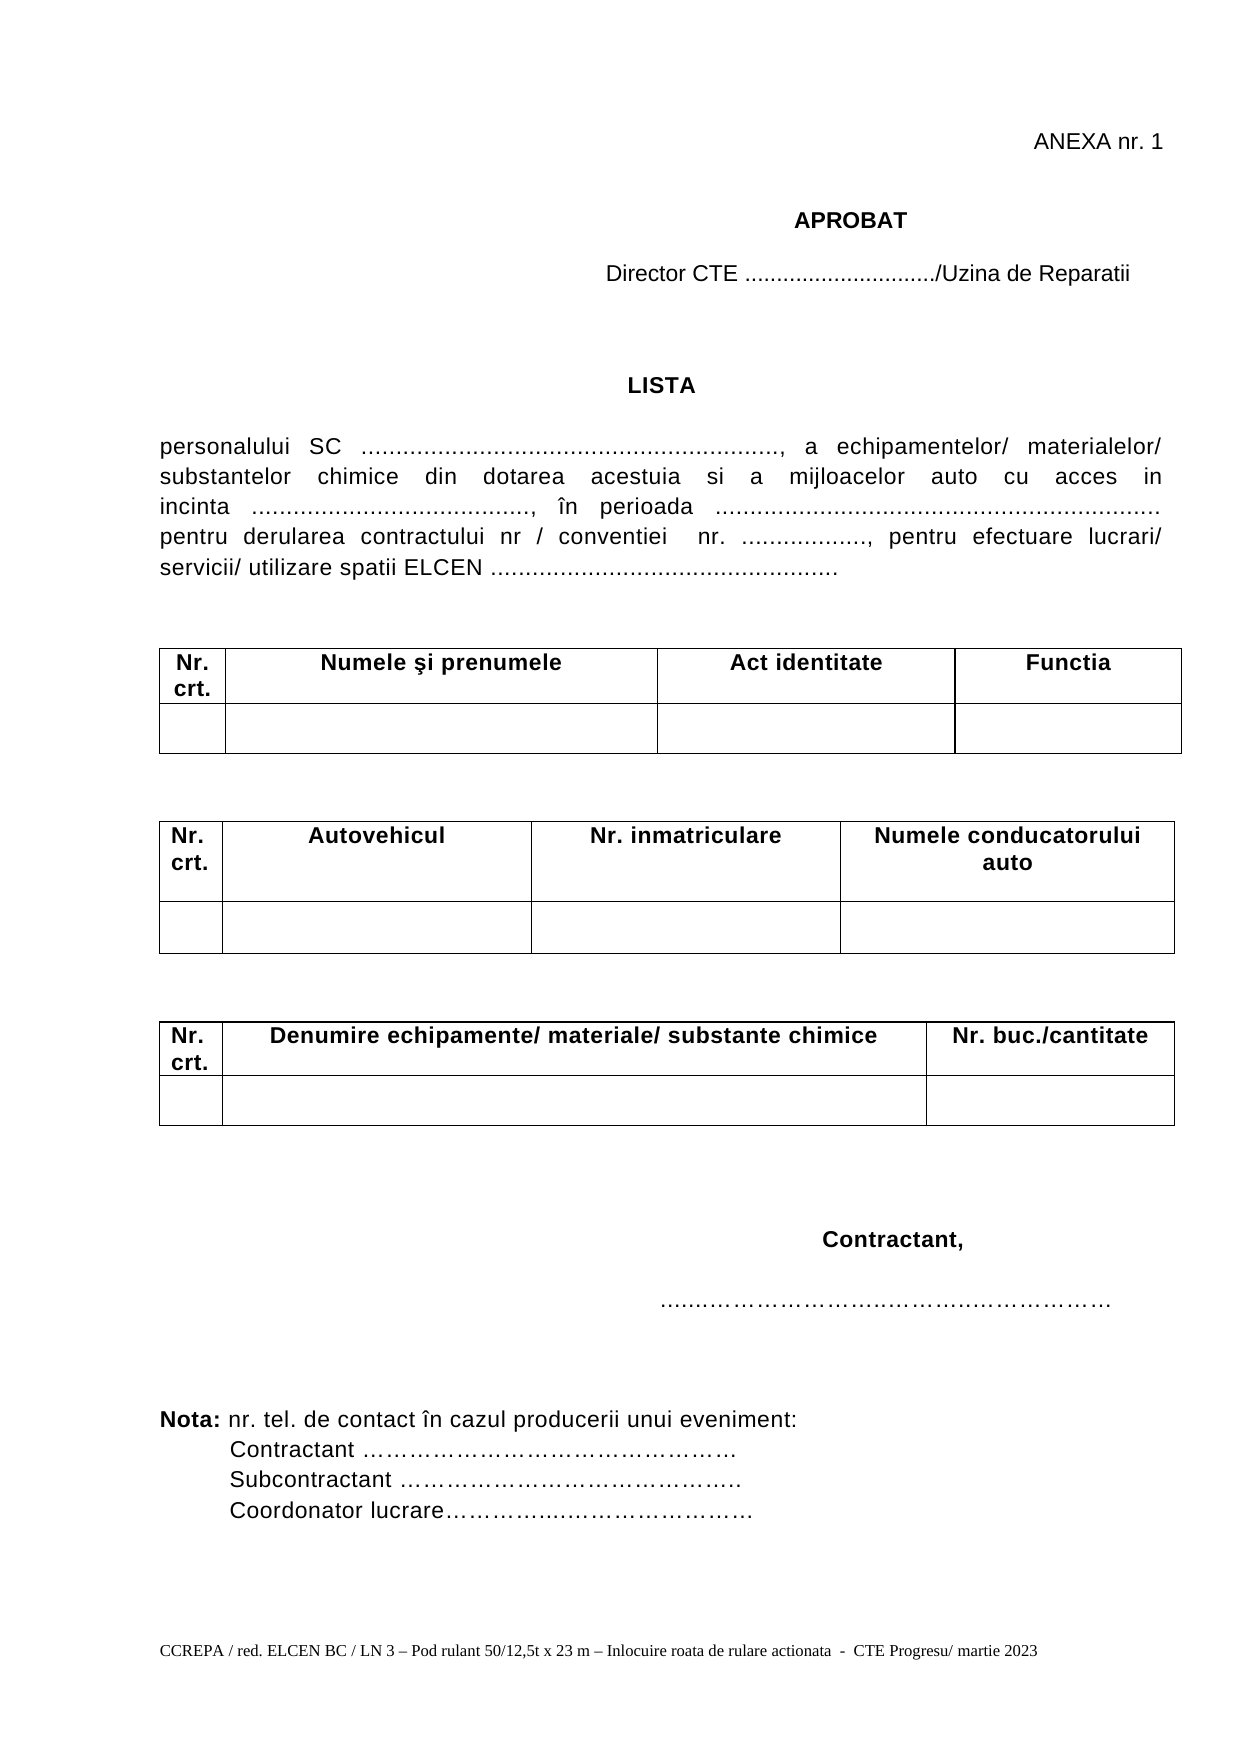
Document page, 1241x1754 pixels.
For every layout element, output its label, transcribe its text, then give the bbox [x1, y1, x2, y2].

text LISTA [159, 372, 1163, 398]
table_header Nr. buc./cantitate [927, 1023, 1174, 1075]
table_header Autovehicul [223, 822, 531, 901]
text ANEXA nr. 1 [159, 128, 1163, 154]
table_header Nr. inmatriculare [532, 822, 840, 901]
text personalului SC ............................................................, a echipamentelor/ materialelor/ substantelor chimice din dotarea acestuia si a mijloacelor auto cu acces in incinta ........................................, în perioada ................................................................ pentru derularea contractului nr / conventiei nr. .................., pentru efectuare lucrari/ servicii/ utilizare spatii ELCEN .................................................. [159, 433, 1163, 580]
text Coordonator lucrare…………....…………………… [159, 1497, 1163, 1523]
text Contractant ………………………………………… [159, 1436, 1163, 1462]
table_header Numele conducatorului auto [841, 822, 1174, 901]
table_header Nr. crt. [160, 822, 222, 901]
table_cell [223, 902, 531, 953]
table_cell [223, 1076, 926, 1124]
table_cell [658, 704, 954, 753]
table_cell [927, 1076, 1174, 1124]
table_header Nr. crt. [160, 1023, 222, 1075]
table_header Numele şi prenumele [226, 649, 657, 703]
text Nota: nr. tel. de contact în cazul producerii unui eveniment: [159, 1406, 1163, 1432]
text Director CTE ............................../Uzina de Reparatii [159, 259, 1163, 286]
text APROBAT [159, 207, 1163, 233]
table_cell [160, 902, 222, 953]
table_header Functia [956, 649, 1181, 703]
table_cell [532, 902, 840, 953]
table_cell [841, 902, 1174, 953]
text Contractant, [159, 1226, 1163, 1253]
text Subcontractant …………………………………….. [159, 1466, 1163, 1493]
table_header Act identitate [658, 649, 954, 703]
table_cell [226, 704, 657, 753]
table_cell [956, 704, 1181, 753]
table_header Denumire echipamente/ materiale/ substante chimice [223, 1023, 926, 1075]
table_header Nr. crt. [160, 649, 225, 703]
text .......…………………..………..……………… [609, 1253, 1163, 1312]
table_cell [160, 704, 225, 753]
table_cell [160, 1076, 222, 1124]
